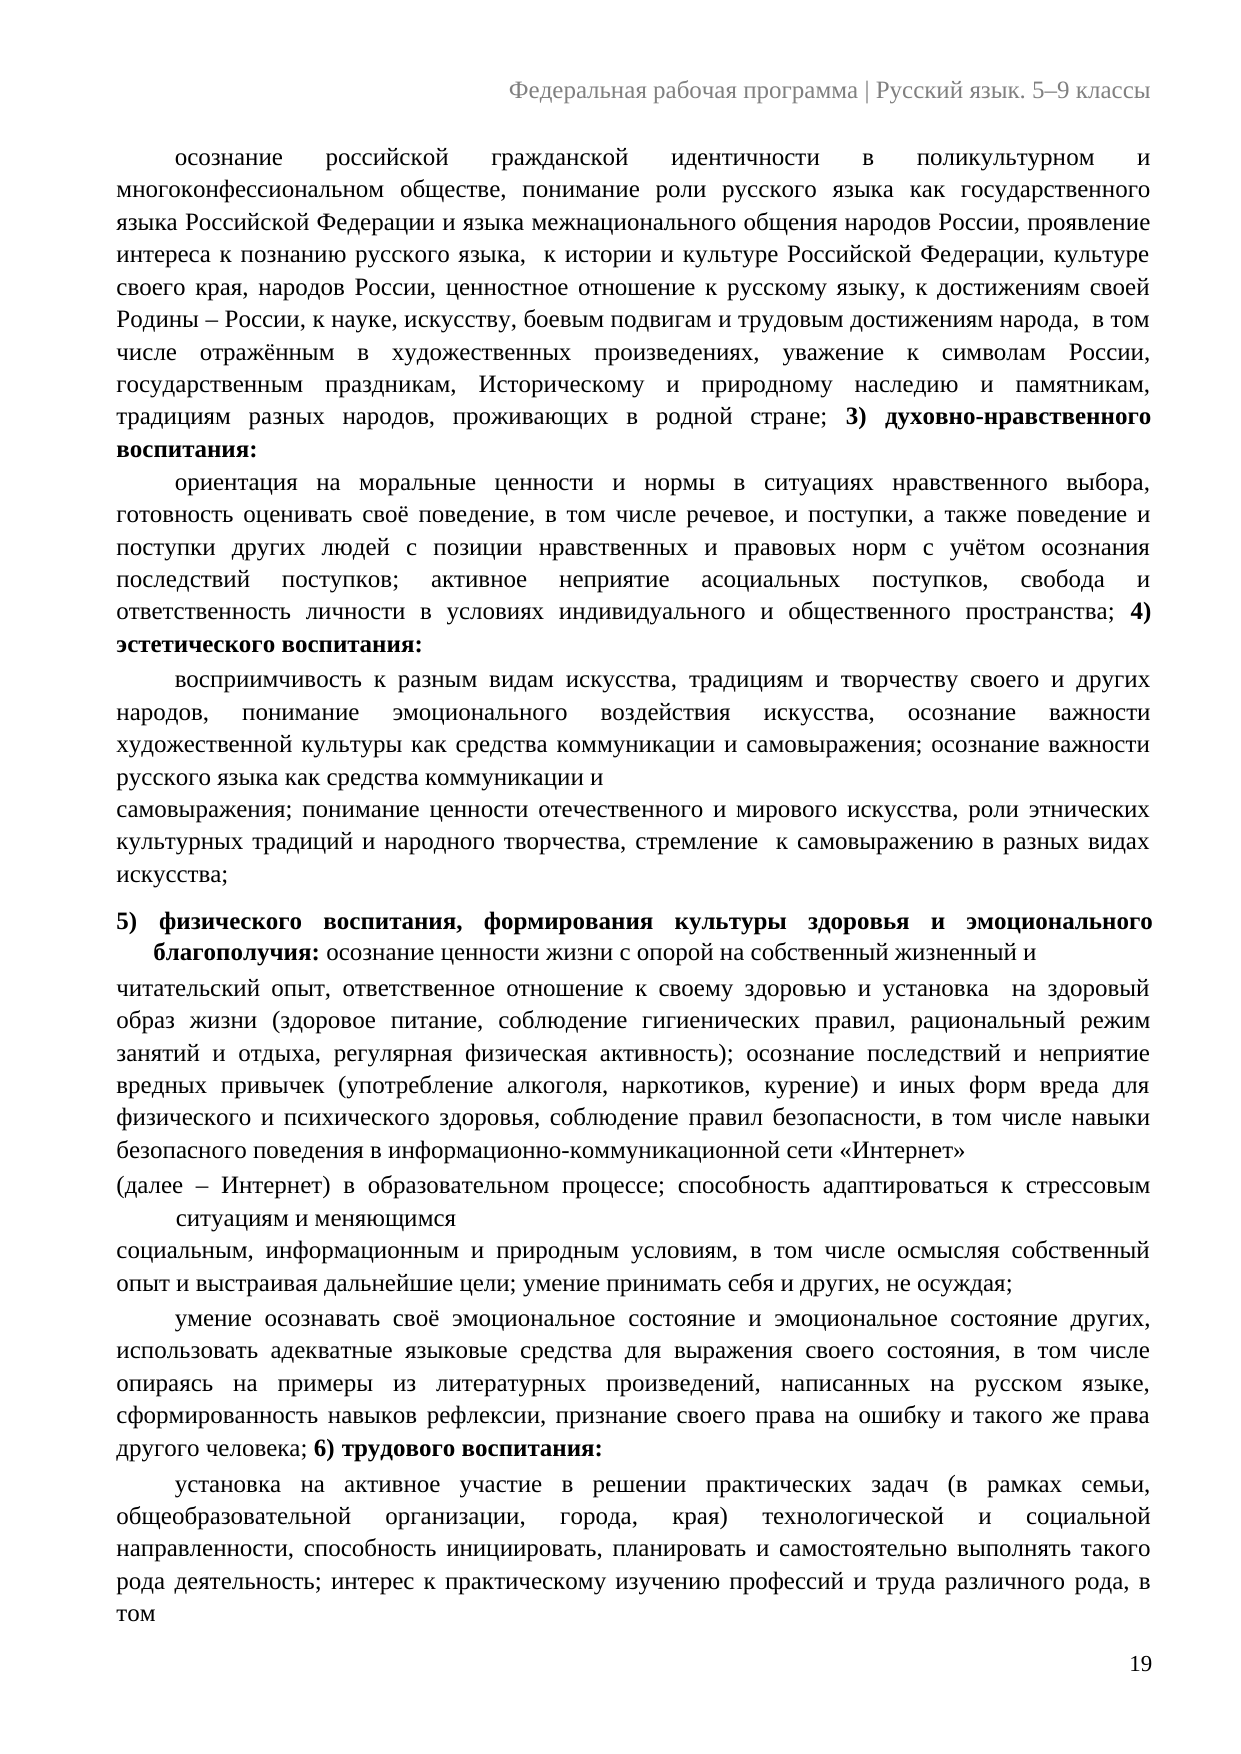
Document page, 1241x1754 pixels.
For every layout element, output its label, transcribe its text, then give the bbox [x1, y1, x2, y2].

text читательский опыт, ответственное отношение к своему здоровью и установка на здоровый образ жизни (здоровое питание, соблюдение гигиенических правил, рациональный режим занятий и отдыха, регулярная физическая активность); осознание последствий и неприятие вредных привычек (употребление алкоголя, наркотиков, курение) и иных форм вреда для физического и психического здоровья, соблюдение правил безопасности, в том числе навыки безопасного поведения в информационно-коммуникационной сети «Интернет» [116, 973, 1151, 1163]
text умение осознавать своё эмоциональное состояние и эмоциональное состояние других, использовать адекватные языковые средства для выражения своего состояния, в том числе опираясь на примеры из литературных произведений, написанных на русском языке, сформированность навыков рефлексии, признание своего права на ошибку и такого же права другого человека; 6) трудового воспитания: [116, 1303, 1151, 1462]
text ориентация на моральные ценности и нормы в ситуациях нравственного выбора, готовность оценивать своё поведение, в том числе речевое, и поступки, а также поведение и поступки других людей с позиции нравственных и правовых норм с учётом осознания последствий поступков; активное неприятие асоциальных поступков, свобода и ответственность личности в условиях индивидуального и общественного пространства; 4) эстетического воспитания: [116, 467, 1151, 658]
text восприимчивость к разным видам искусства, традициям и творчеству своего и других народов, понимание эмоционального воздействия искусства, осознание важности художественной культуры как средства коммуникации и самовыражения; осознание важности русского языка как средства коммуникации и [116, 664, 1151, 790]
subtitle 5) физического воспитания, формирования культуры здоровья и эмоционального благополучия: осознание ценности жизни с опорой на собственный жизненный и [116, 906, 1154, 966]
text самовыражения; понимание ценности отечественного и мирового искусства, роли этнических культурных традиций и народного творчества, стремление к самовыражению в разных видах искусства; [116, 794, 1151, 888]
text (далее – Интернет) в образовательном процессе; способность адаптироваться к стрессовым ситуациям и меняющимся [116, 1170, 1151, 1232]
text социальным, информационным и природным условиям, в том числе осмысляя собственный опыт и выстраивая дальнейшие цели; умение принимать себя и других, не осуждая; [116, 1235, 1151, 1296]
text осознание российской гражданской идентичности в поликультурном и многоконфессиональном обществе, понимание роли русского языка как государственного языка Российской Федерации и языка межнационального общения народов России, проявление интереса к познанию русского языка, к истории и культуре Российской Федерации, культуре своего края, народов России, ценностное отношение к русскому языку, к достижениям своей Родины – России, к науке, искусству, боевым подвигам и трудовым достижениям народа, в том числе отражённым в художественных произведениях, уважение к символам России, государственным праздникам, Историческому и природному наследию и памятникам, традициям разных народов, проживающих в родной стране; 3) духовно-нравственного воспитания: [116, 142, 1151, 463]
text установка на активное участие в решении практических задач (в рамках семьи, общеобразовательной организации, города, края) технологической и социальной направленности, способность инициировать, планировать и самостоятельно выполнять такого рода деятельность; интерес к практическому изучению профессий и труда различного рода, в том [116, 1469, 1151, 1627]
